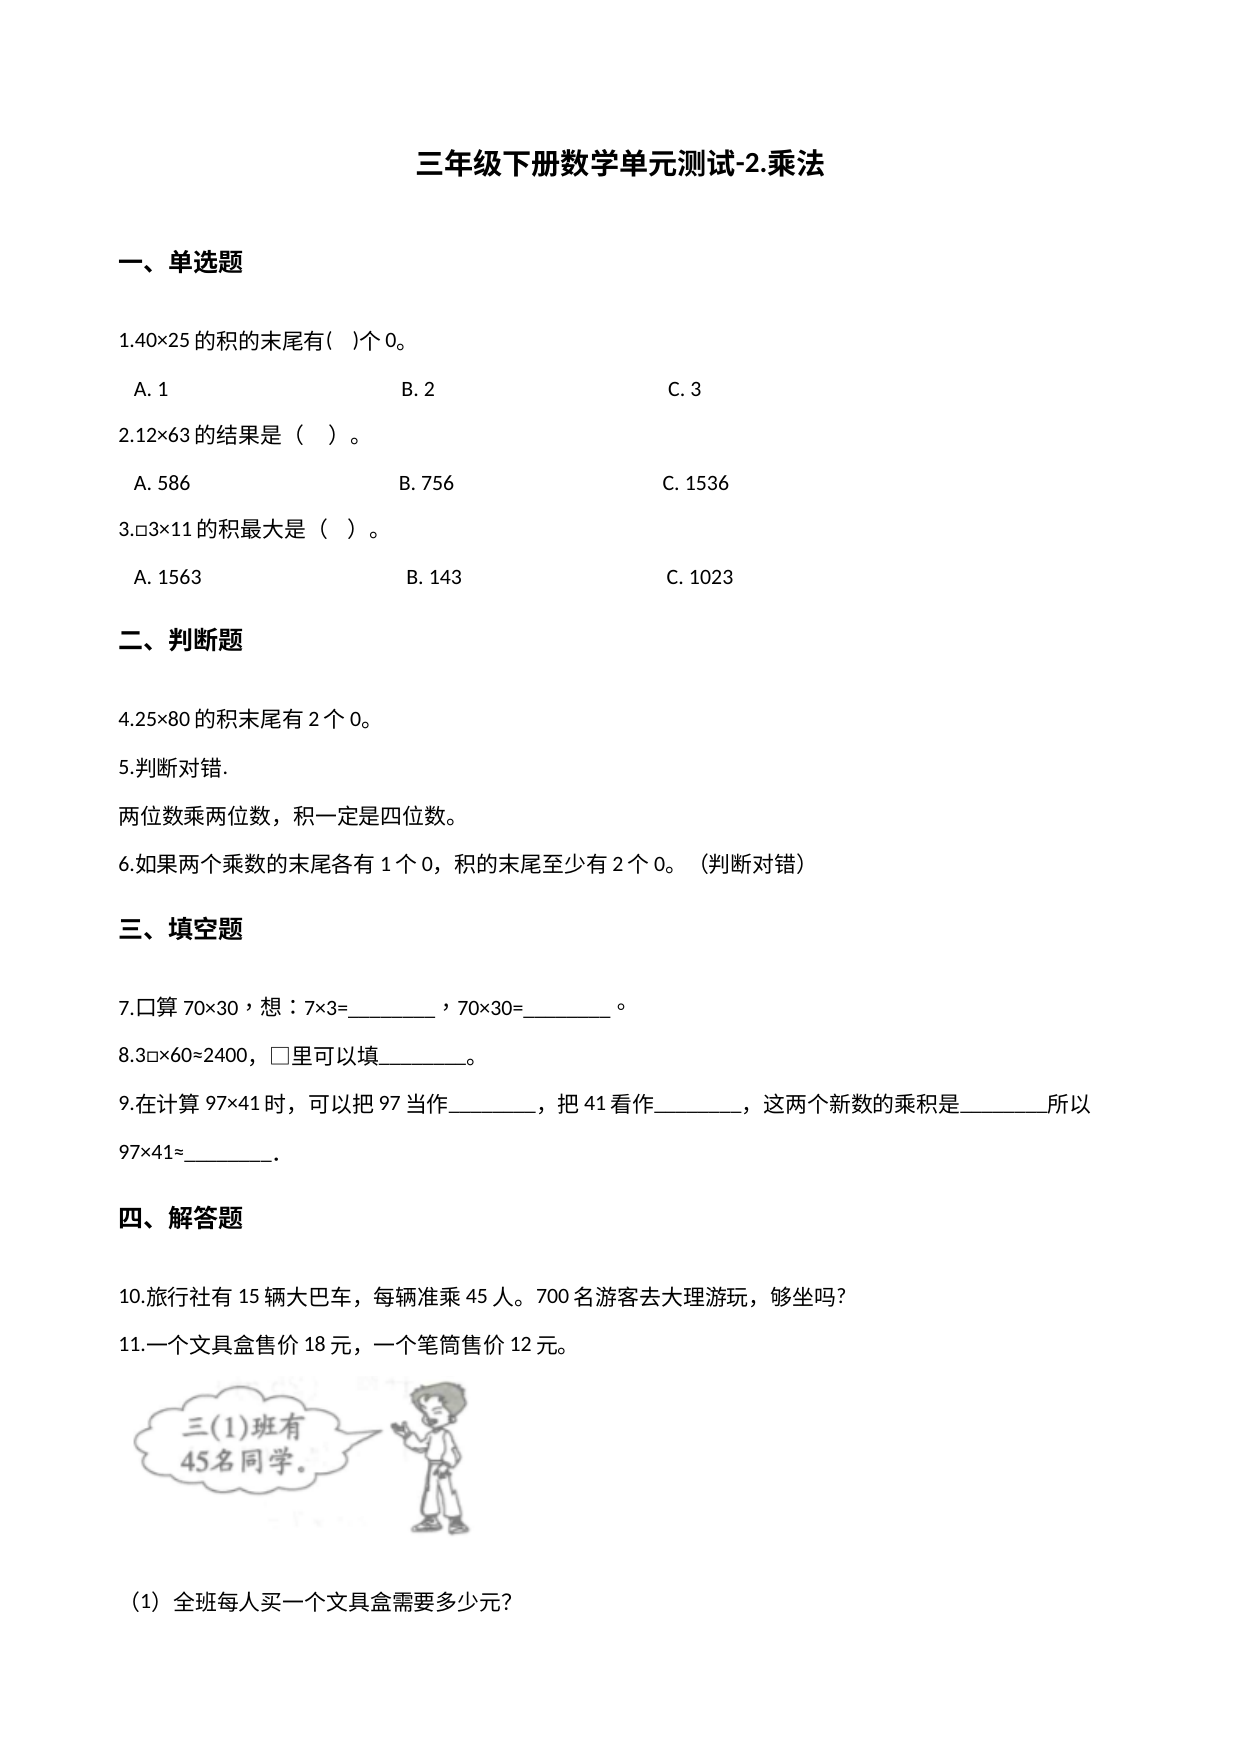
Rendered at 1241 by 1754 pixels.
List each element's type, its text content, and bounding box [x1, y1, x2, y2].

text 10.旅行社有15辆大巴车，每辆准乘45人。700名游客去大理游玩，够坐吗? [118, 1279, 1122, 1312]
text 11.一个文具盒售价18元，一个笔筒售价12元。 [118, 1328, 1122, 1360]
text A. 1563 B. 143 C. 1023 [134, 560, 1122, 593]
text 四、解答题 [118, 1184, 1122, 1249]
text 5.判断对错. [118, 750, 1122, 783]
text 6.如果两个乘数的末尾各有1个0，积的末尾至少有2个0。（判断对错） [118, 847, 1122, 879]
picture [661, 578, 667, 585]
text 9.在计算97×41时，可以把97当作________，把41看作________，这两个新数的乘积是________所以97×41≈________． [118, 1087, 1122, 1168]
picture [123, 1376, 500, 1553]
text 8.3□×60≈2400，□里可以填________。 [118, 1038, 1122, 1071]
text 7.口算70×30，想：7×3=________，70×30=________。 [118, 991, 1122, 1023]
text 1.40×25的积的末尾有( )个0。 [118, 324, 1122, 356]
text 3.□3×11的积最大是（ ）。 [118, 512, 1122, 544]
text A. 586 B. 756 C. 1536 [134, 466, 1122, 499]
text 2.12×63的结果是（ ）。 [118, 418, 1122, 450]
text 4.25×80的积末尾有2个0。 [118, 702, 1122, 734]
text 一、单选题 [118, 228, 1122, 293]
text A. 1 B. 2 C. 3 [134, 372, 1122, 404]
text 三年级下册数学单元测试-2.乘法 [118, 129, 1122, 194]
text （1）全班每人买一个文具盒需要多少元？ [118, 1584, 1122, 1617]
picture [401, 578, 407, 585]
text 两位数乘两位数，积一定是四位数。 [118, 798, 1122, 831]
text 三、填空题 [118, 895, 1122, 960]
text 二、判断题 [118, 606, 1122, 671]
